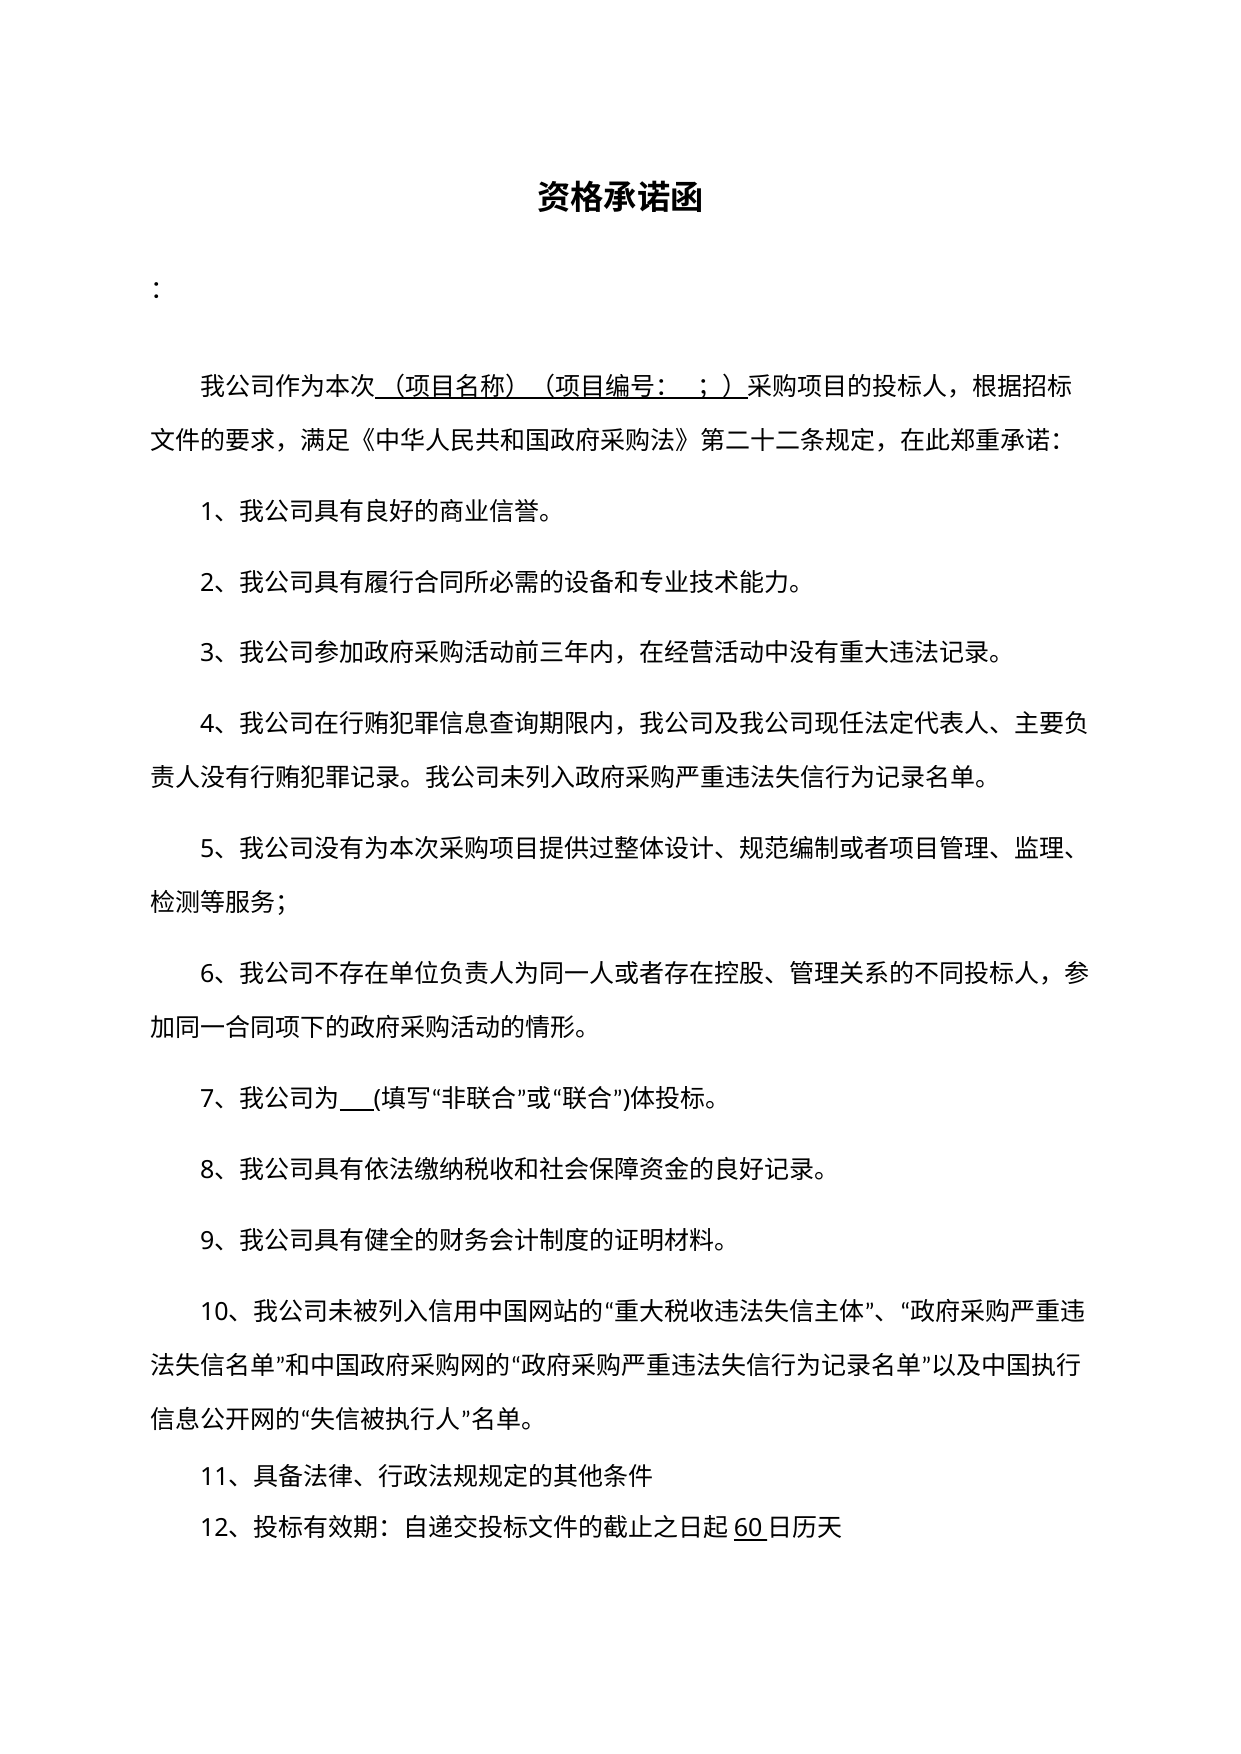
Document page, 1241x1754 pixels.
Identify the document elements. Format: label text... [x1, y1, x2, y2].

text ： [150, 274, 1090, 305]
text 9、我公司具有健全的财务会计制度的证明材料。 [150, 1206, 1090, 1260]
text 1、我公司具有良好的商业信誉。 [150, 477, 1090, 531]
text 11、具备法律、行政法规规定的其他条件 [150, 1456, 1090, 1492]
text 7、我公司为 (填写“非联合”或“联合”)体投标。 [150, 1064, 1090, 1118]
text 3、我公司参加政府采购活动前三年内，在经营活动中没有重大违法记录。 [150, 618, 1090, 673]
subtitle 资格承诺函 [150, 177, 1090, 218]
text 8、我公司具有依法缴纳税收和社会保障资金的良好记录。 [150, 1135, 1090, 1189]
text 12、投标有效期：自递交投标文件的截止之日起60日历天 [150, 1508, 1090, 1544]
text 10、我公司未被列入信用中国网站的“重大税收违法失信主体”、“政府采购严重违法失信名单”和中国政府采购网的“政府采购严重违法失信行为记录名单”以及中国执行信息公开网的“失信被执行人”名单。 [150, 1277, 1090, 1439]
text 6、我公司不存在单位负责人为同一人或者存在控股、管理关系的不同投标人，参加同一合同项下的政府采购活动的情形。 [150, 939, 1090, 1048]
text 5、我公司没有为本次采购项目提供过整体设计、规范编制或者项目管理、监理、检测等服务； [150, 814, 1090, 923]
text 4、我公司在行贿犯罪信息查询期限内，我公司及我公司现任法定代表人、主要负责人没有行贿犯罪记录。我公司未列入政府采购严重违法失信行为记录名单。 [150, 689, 1090, 798]
text 我公司作为本次 （项目名称）（项目编号： ；）采购项目的投标人，根据招标文件的要求，满足《中华人民共和国政府采购法》第二十二条规定，在此郑重承诺： [150, 352, 1090, 460]
text 2、我公司具有履行合同所必需的设备和专业技术能力。 [150, 548, 1090, 602]
